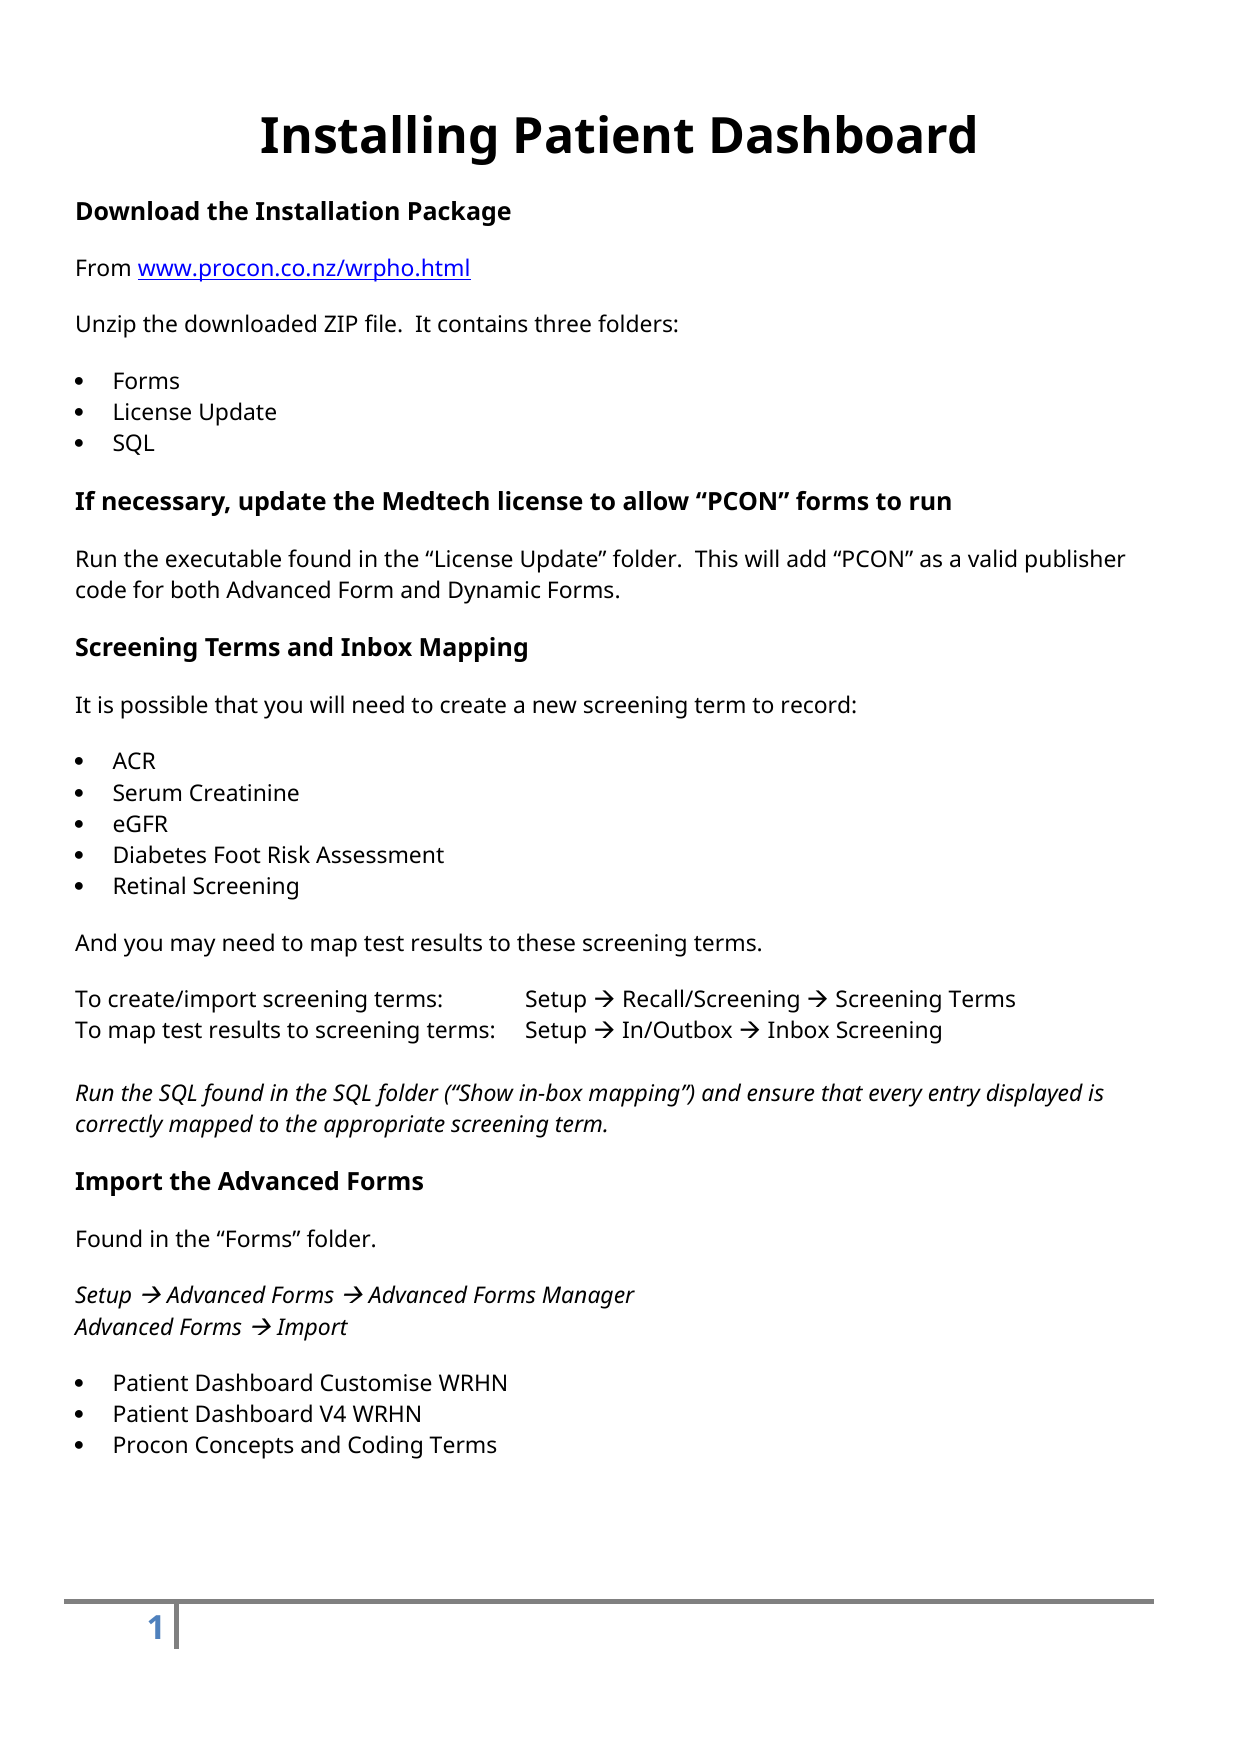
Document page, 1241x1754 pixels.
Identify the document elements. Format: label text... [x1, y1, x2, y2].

text Unzip the downloaded ZIP file. It contains three folders: [75, 308, 1165, 340]
list Diabetes Foot Risk Assessment [75, 839, 1165, 870]
list SQL [75, 427, 1165, 458]
subtitle Screening Terms and Inbox Mapping [75, 630, 1165, 664]
list Retinal Screening [75, 870, 1165, 902]
text To create/import screening terms: Setup Recall/Screening Screening Terms [75, 983, 1165, 1014]
text To map test results to screening terms: Setup In/Outbox Inbox Screening [75, 1014, 1165, 1045]
list License Update [75, 396, 1165, 427]
text Run the executable found in the “License Update” folder. This will add “PCON” as a valid publisher code for both Advanced Form and Dynamic Forms. [75, 542, 1165, 605]
text It is possible that you will need to create a new screening term to record: [75, 689, 1165, 720]
text Run the SQL found in the SQL folder (“Show in-box mapping”) and ensure that every entry displayed is correctly mapped to the appropriate screening term. [75, 1077, 1165, 1139]
text And you may need to map test results to these screening terms. [75, 927, 1165, 958]
text Advanced Forms Import [75, 1311, 1165, 1342]
list Procon Concepts and Coding Terms [75, 1429, 1165, 1461]
list eGFR [75, 808, 1165, 839]
text Found in the “Forms” folder. [75, 1223, 1165, 1254]
subtitle Download the Installation Package [75, 193, 1165, 227]
list Patient Dashboard V4 WRHN [75, 1398, 1165, 1429]
text From www.procon.co.nz/wrpho.html [75, 252, 1165, 283]
subtitle If necessary, update the Medtech license to allow “PCON” forms to run [75, 483, 1165, 517]
text Setup Advanced Forms Advanced Forms Manager [75, 1279, 1165, 1311]
list Serum Creatinine [75, 777, 1165, 808]
list ACR [75, 745, 1165, 777]
subtitle Import the Advanced Forms [75, 1164, 1165, 1198]
list Forms [75, 365, 1165, 396]
subtitle Installing Patient Dashboard [75, 100, 1165, 168]
list Patient Dashboard Customise WRHN [75, 1367, 1165, 1398]
